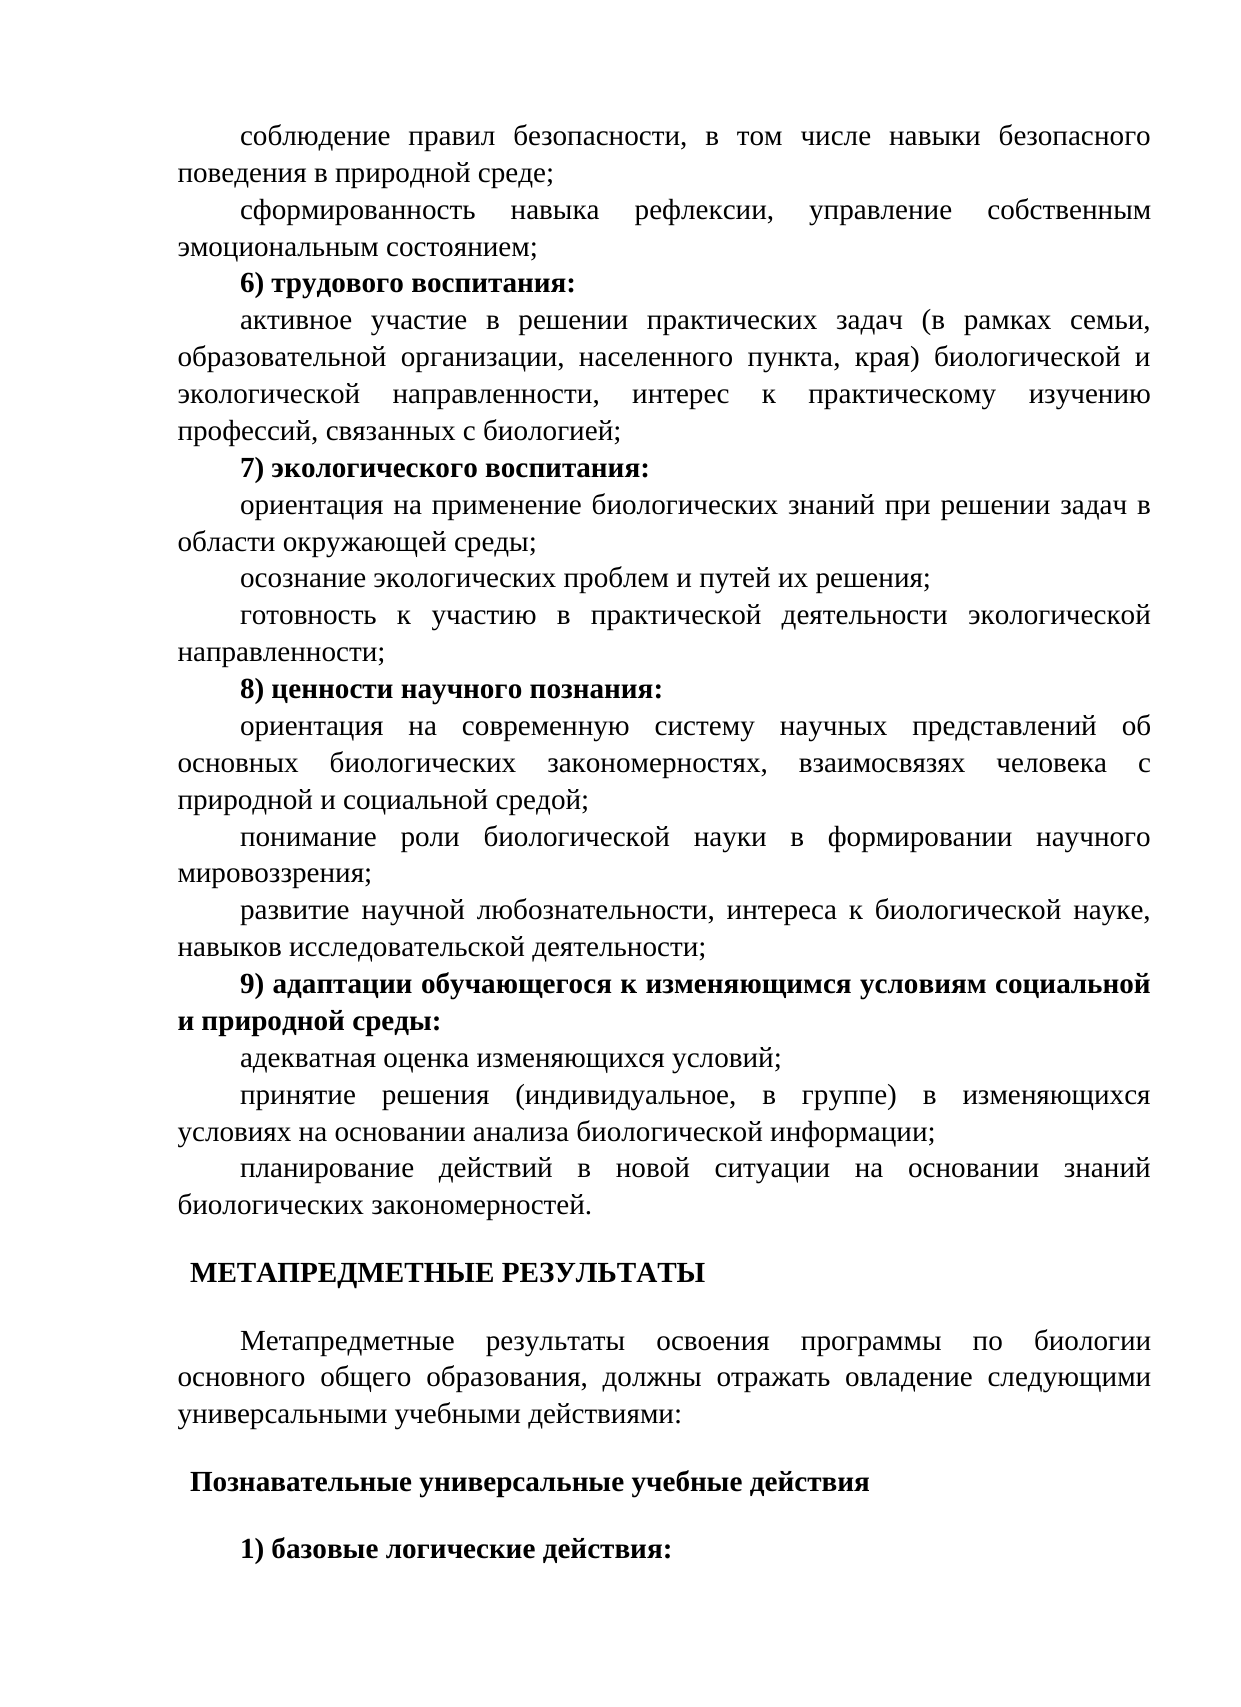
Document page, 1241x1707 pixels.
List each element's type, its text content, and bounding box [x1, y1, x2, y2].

text 8) ценности научного познания: [177, 671, 1152, 705]
text МЕТАПРЕДМЕТНЫЕ РЕЗУЛЬТАТЫ [190, 1255, 1152, 1289]
text адекватная оценка изменяющихся условий; [177, 1040, 1152, 1073]
text принятие решения (индивидуальное, в группе) в изменяющихся условиях на основании анализа биологической информации; [177, 1077, 1152, 1147]
text 6) трудового воспитания: [177, 266, 1152, 299]
text Метапредметные результаты освоения программы по биологии основного общего образования, должны отражать овладение следующими универсальными учебными действиями: [177, 1323, 1152, 1430]
text 7) экологического воспитания: [177, 450, 1152, 483]
text соблюдение правил безопасности, в том числе навыки безопасного поведения в природной среде; [177, 118, 1152, 188]
text сформированность навыка рефлексии, управление собственным эмоциональным состоянием; [177, 192, 1152, 262]
text развитие научной любознательности, интереса к биологической науке, навыков исследовательской деятельности; [177, 892, 1152, 963]
text 1) базовые логические действия: [177, 1532, 1152, 1565]
text ориентация на современную систему научных представлений об основных биологических закономерностях, взаимосвязях человека с природной и социальной средой; [177, 708, 1152, 815]
text активное участие в решении практических задач (в рамках семьи, образовательной организации, населенного пункта, края) биологической и экологической направленности, интерес к практическому изучению профессий, связанных с биологией; [177, 302, 1152, 447]
text Познавательные универсальные учебные действия [190, 1464, 1152, 1498]
text готовность к участию в практической деятельности экологической направленности; [177, 597, 1152, 668]
text планирование действий в новой ситуации на основании знаний биологических закономерностей. [177, 1151, 1152, 1221]
text 9) адаптации обучающегося к изменяющимся условиям социальной и природной среды: [177, 966, 1152, 1037]
text понимание роли биологической науки в формировании научного мировоззрения; [177, 819, 1152, 889]
text осознание экологических проблем и путей их решения; [177, 561, 1152, 594]
text ориентация на применение биологических знаний при решении задач в области окружающей среды; [177, 487, 1152, 557]
